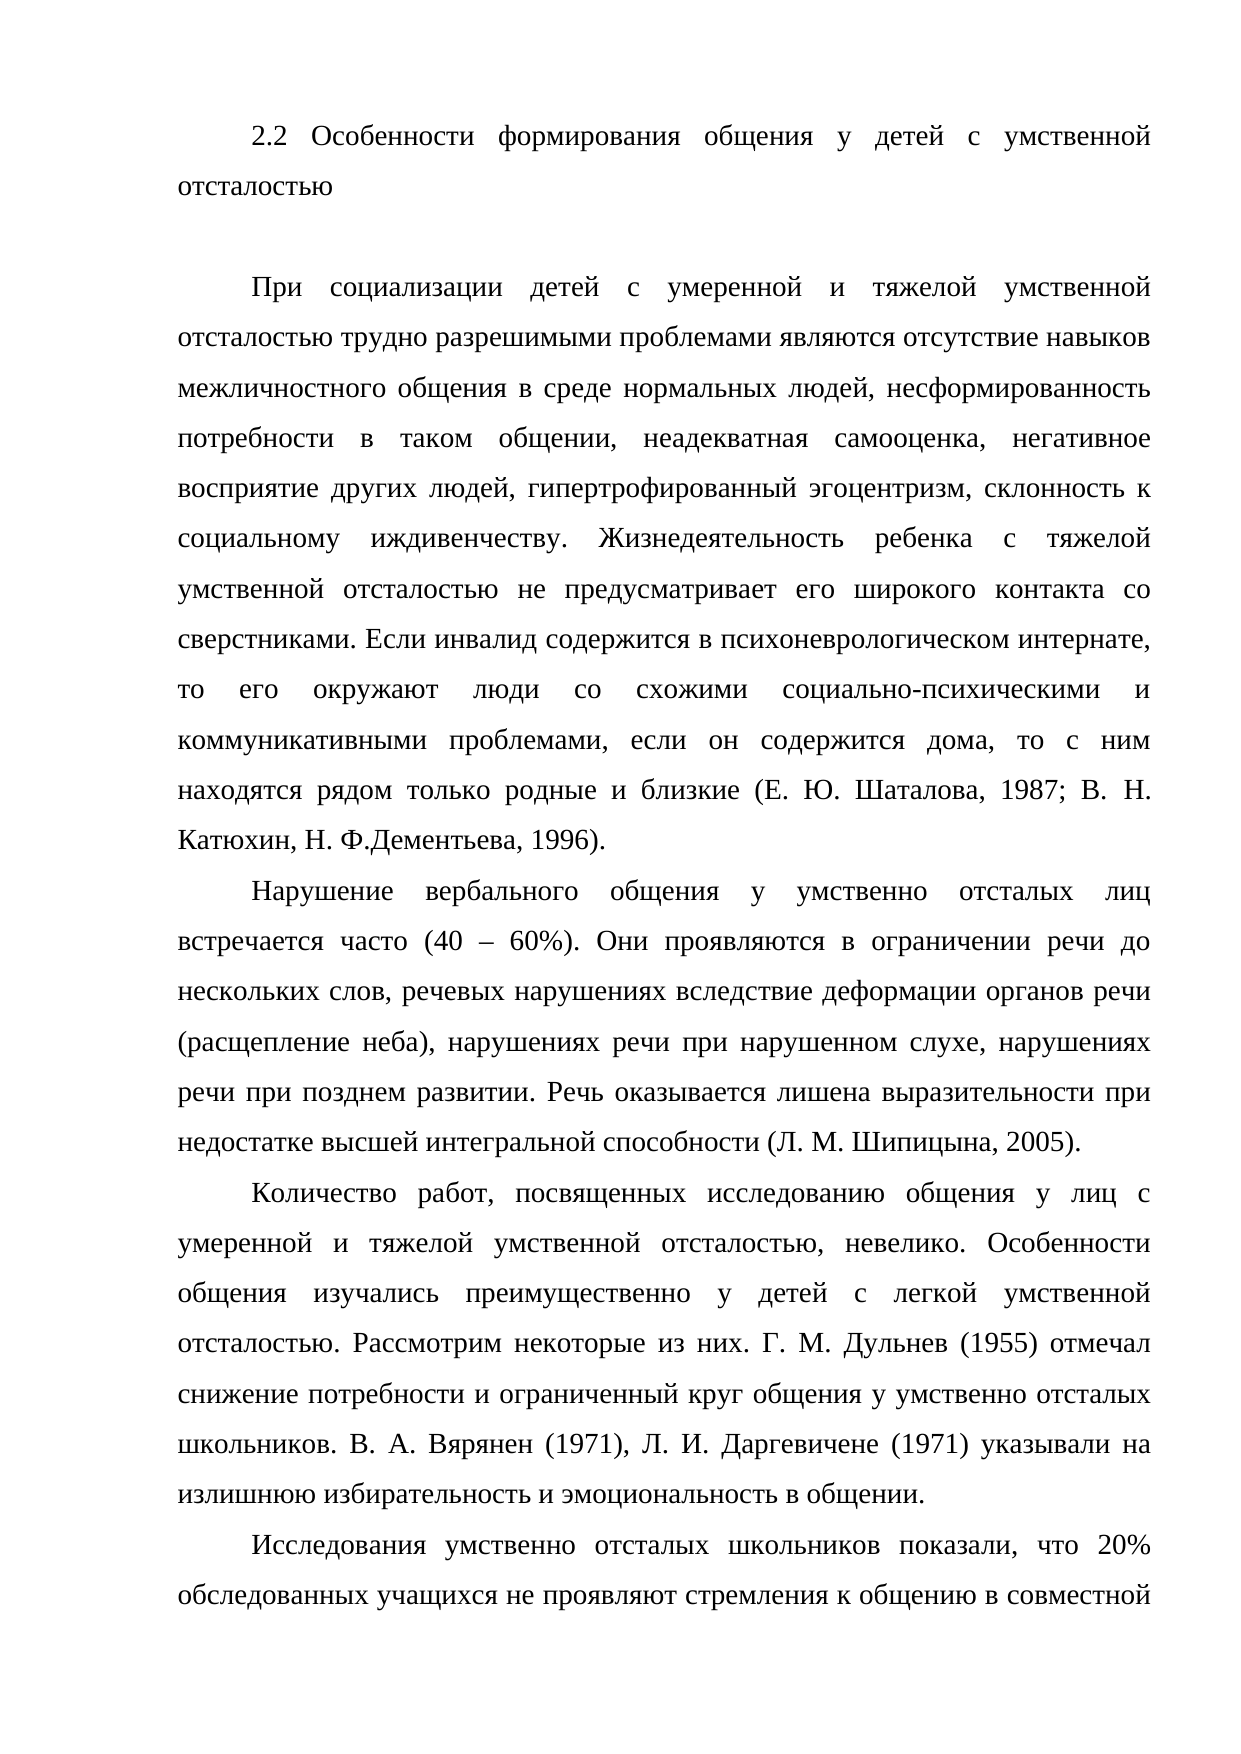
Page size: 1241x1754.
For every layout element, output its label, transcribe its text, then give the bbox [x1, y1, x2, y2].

text При социализации детей с умеренной и тяжелой умственной отсталостью трудно разрешимыми проблемами являются отсутствие навыков межличностного общения в среде нормальных людей, несформированность потребности в таком общении, неадекватная самооценка, негативное восприятие других людей, гипертрофированный эгоцентризм, склонность к социальному иждивенчеству. Жизнедеятельность ребенка с тяжелой умственной отсталостью не предусматривает его широкого контакта со сверстниками. Если инвалид содержится в психоневрологическом интернате, то его окружают люди со схожими социально-психическими и коммуникативными проблемами, если он содержится дома, то с ним находятся рядом только родные и близкие (Е. Ю. Шаталова, 1987; В. Н. Катюхин, Н. Ф.Дементьева, 1996). [177, 269, 1152, 856]
text 2.2 Особенности формирования общения у детей с умственной отсталостью [177, 118, 1152, 202]
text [177, 1527, 1152, 1611]
text Количество работ, посвященных исследованию общения у лиц с умеренной и тяжелой умственной отсталостью, невелико. Особенности общения изучались преимущественно у детей с легкой умственной отсталостью. Рассмотрим некоторые из них. Г. М. Дульнев (1955) отмечал снижение потребности и ограниченный круг общения у умственно отсталых школьников. В. А. Вярянен (1971), Л. И. Даргевичене (1971) указывали на излишнюю избирательность и эмоциональность в общении. [177, 1175, 1152, 1510]
text Нарушение вербального общения у умственно отсталых лиц встречается часто (40 – 60%). Они проявляются в ограничении речи до нескольких слов, речевых нарушениях вследствие деформации органов речи (расщепление неба), нарушениях речи при нарушенном слухе, нарушениях речи при позднем развитии. Речь оказывается лишена выразительности при недостатке высшей интегральной способности (Л. М. Шипицына, 2005). [177, 873, 1152, 1158]
